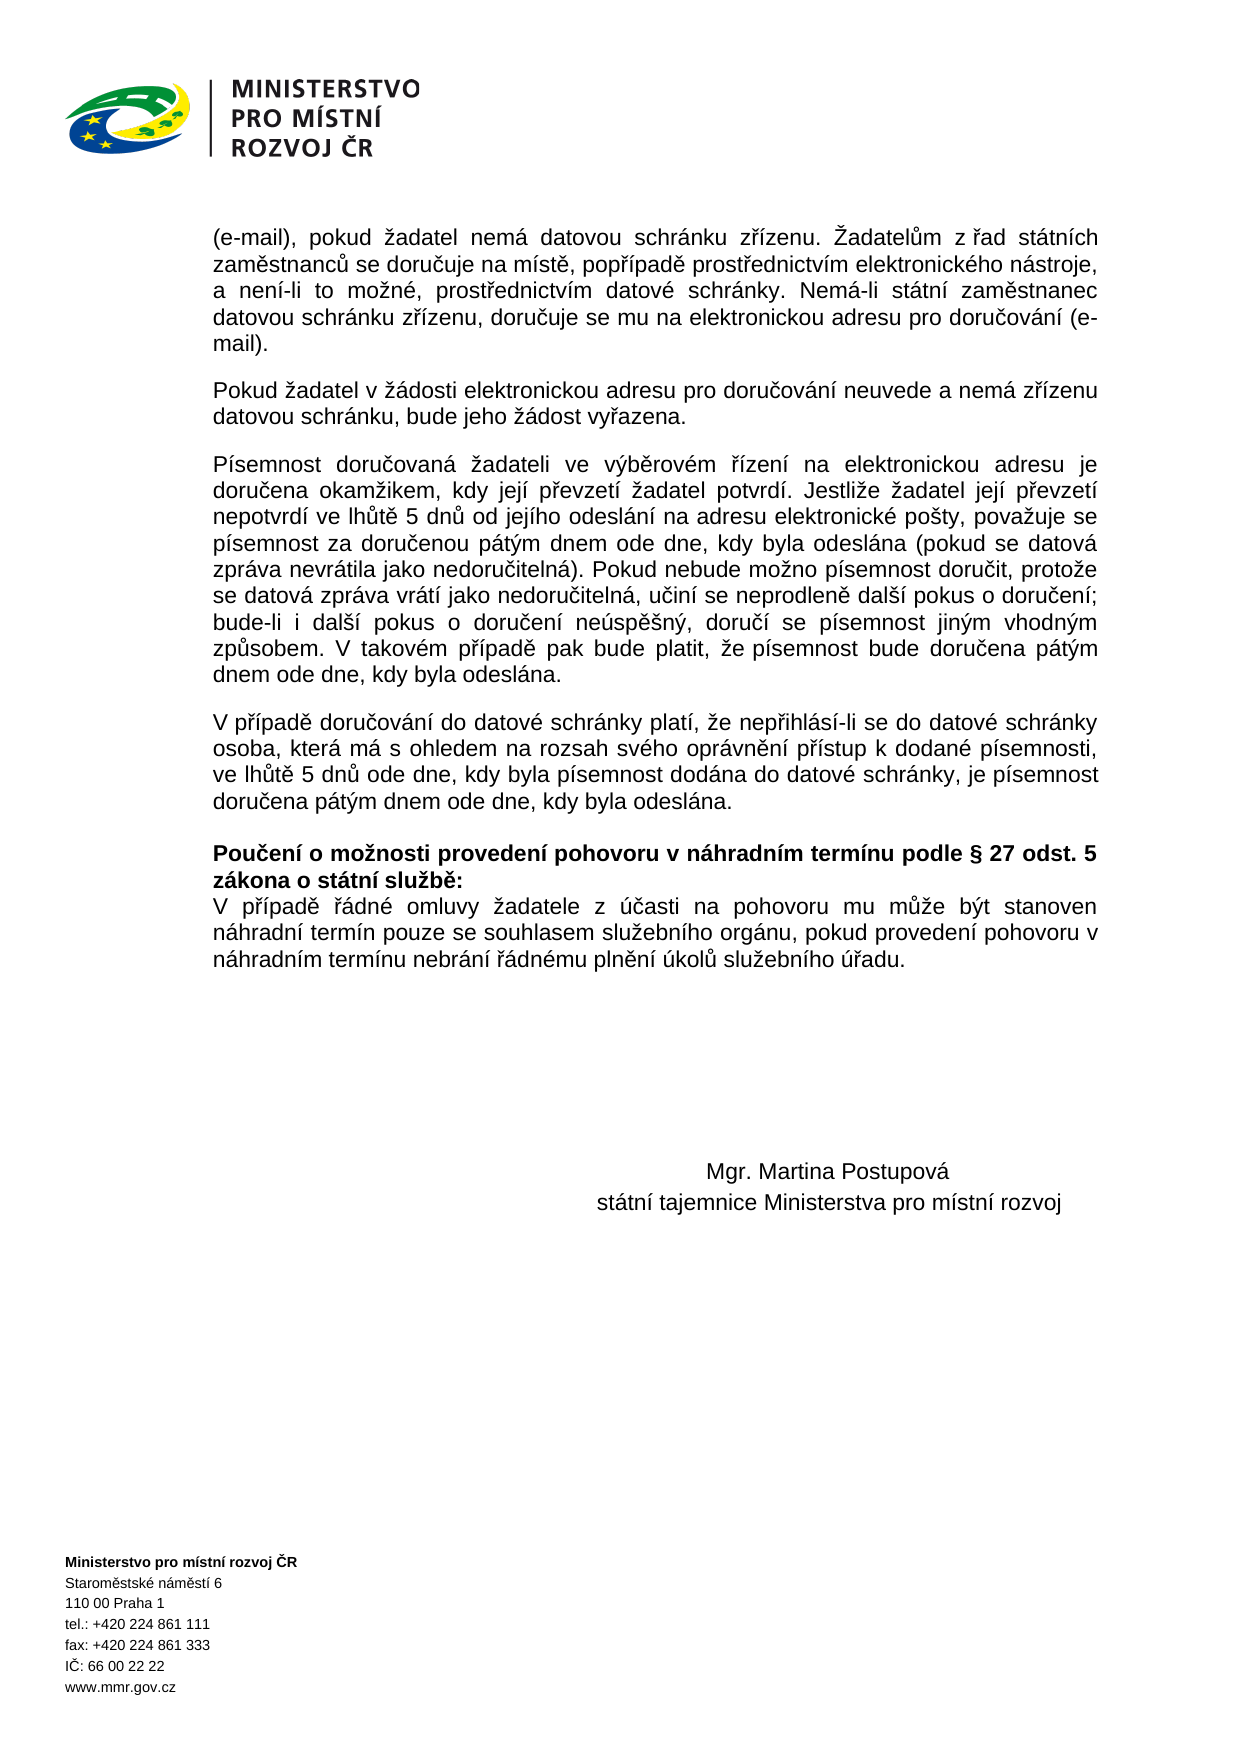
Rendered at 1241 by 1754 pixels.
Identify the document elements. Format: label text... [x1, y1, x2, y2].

text Poučení o možnosti provedení pohovoru v náhradním termínu podle § 27 odst. 5 zákona o státní službě: [213, 840, 1098, 893]
list Pokud žadatel v žádosti elektronickou adresu pro doručování neuvede a nemá zřízenu datovou schránku, bude jeho žádost vyřazena. [213, 377, 1098, 430]
text Mgr. Martina Postupová [581, 1158, 1098, 1184]
picture [65, 79, 420, 157]
text státní tajemnice Ministerstva pro místní rozvoj [508, 1188, 1098, 1215]
list V případě doručování do datové schránky platí, že nepřihlásí-li se do datové schránky osoba, která má s ohledem na rozsah svého oprávnění přístup k dodané písemnosti, ve lhůtě 5 dnů ode dne, kdy byla písemnost dodána do datové schránky, je písemnost doručena pátým dnem ode dne, kdy byla odeslána. [213, 708, 1098, 814]
text V případě řádné omluvy žadatele z účasti na pohovoru mu může být stanoven náhradní termín pouze se souhlasem služebního orgánu, pokud provedení pohovoru v náhradním termínu nebrání řádnému plnění úkolů služebního úřadu. [213, 893, 1098, 972]
list Písemnost doručovaná žadateli ve výběrovém řízení na elektronickou adresu je doručena okamžikem, kdy její převzetí žadatel potvrdí. Jestliže žadatel její převzetí nepotvrdí ve lhůtě 5 dnů od jejího odeslání na adresu elektronické pošty, považuje se písemnost za doručenou pátým dnem ode dne, kdy byla odeslána (pokud se datová zpráva nevrátila jako nedoručitelná). Pokud nebude možno písemnost doručit, protože se datová zpráva vrátí jako nedoručitelná, učiní se neprodleně další pokus o doručení; bude-li i další pokus o doručení neúspěšný, doručí se písemnost jiným vhodným způsobem. V takovém případě pak bude platit, že písemnost bude doručena pátým dnem ode dne, kdy byla odeslána. [213, 451, 1098, 688]
